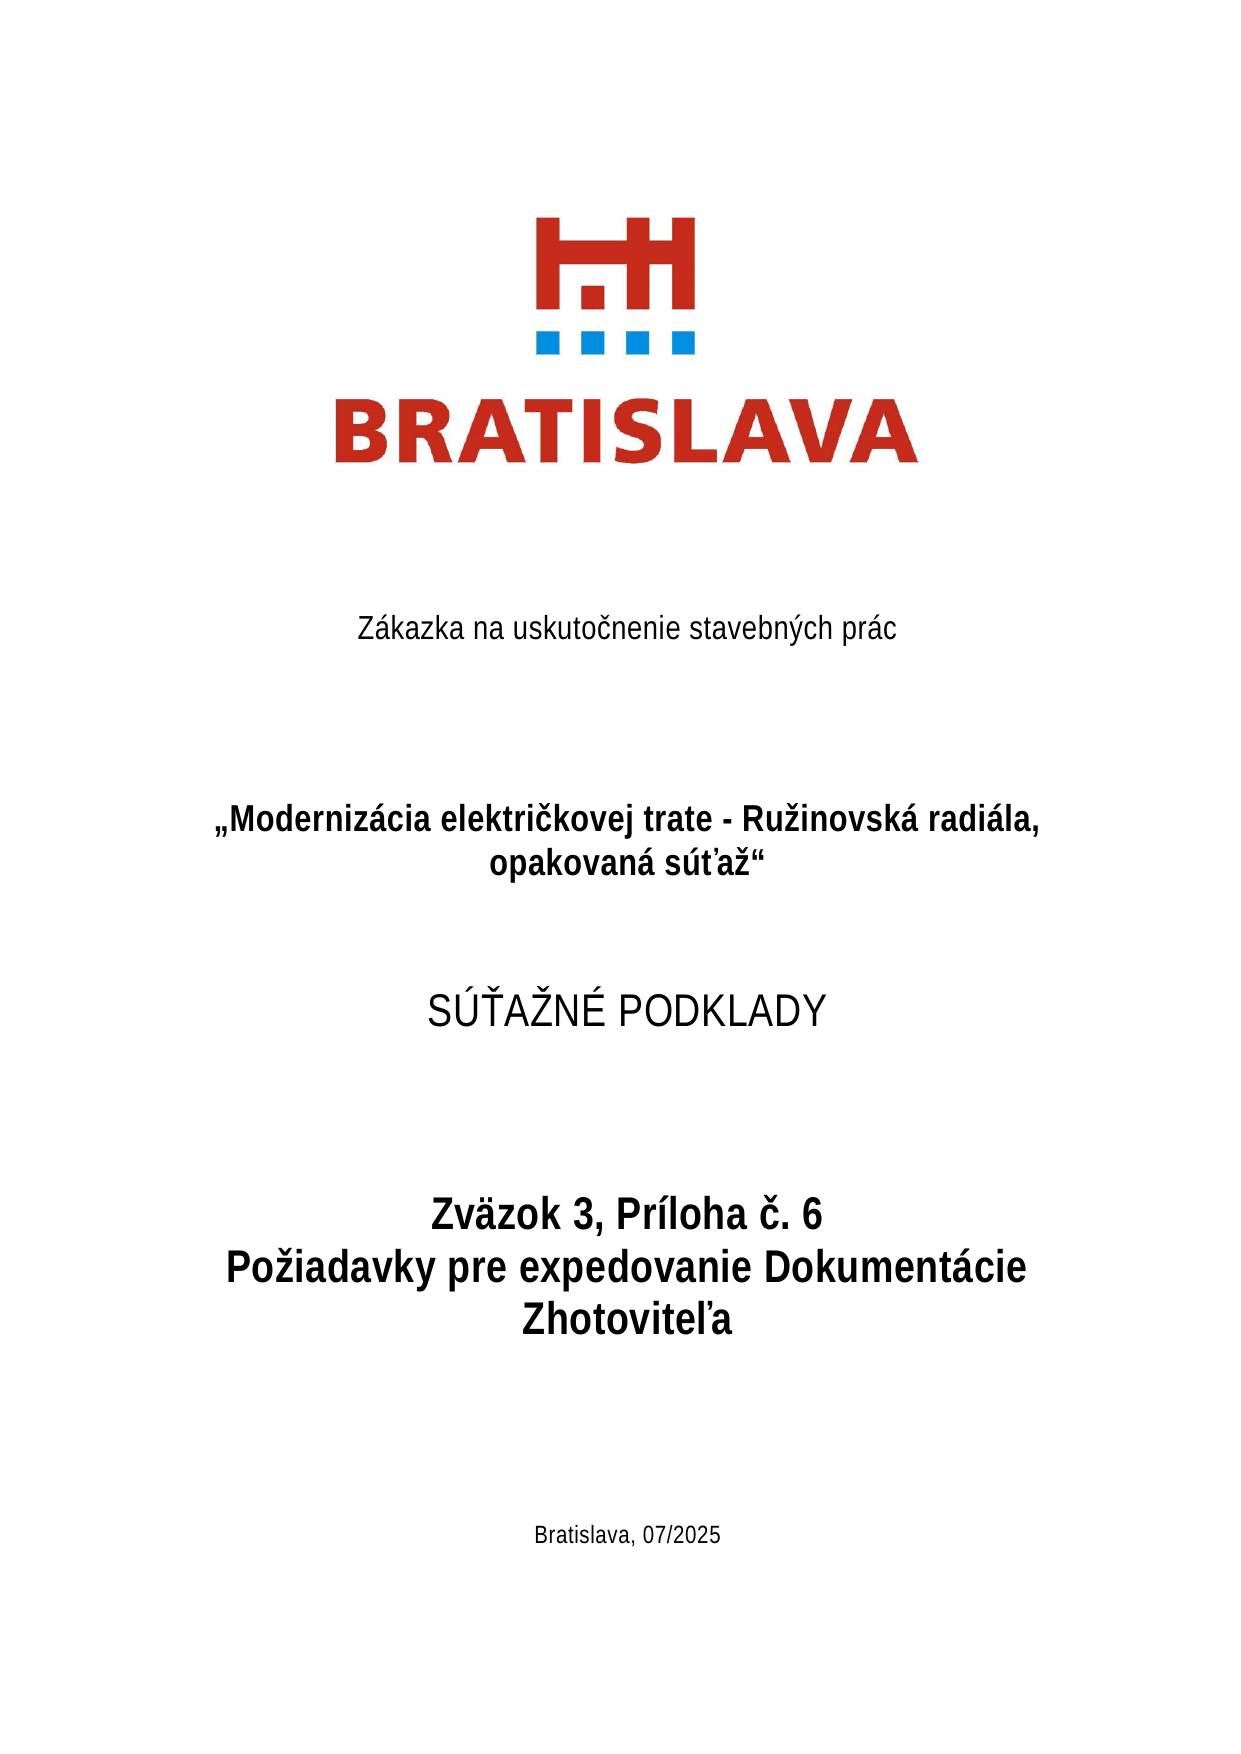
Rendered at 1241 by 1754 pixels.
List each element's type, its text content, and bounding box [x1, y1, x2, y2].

text Požiadavky pre expedovanie Dokumentácie Zhotoviteľa [148, 1239, 1107, 1344]
text „Modernizácia električkovej trate - Ružinovská radiála, opakovaná súťaž“ [148, 797, 1107, 883]
picture [303, 197, 952, 508]
text Zväzok 3, Príloha č. 6 [148, 1186, 1107, 1239]
text Zákazka na uskutočnenie stavebných prác [148, 608, 1107, 646]
text Bratislava, 07/2025 [148, 1520, 1107, 1549]
text SÚŤAŽNÉ PODKLADY [148, 983, 1107, 1036]
